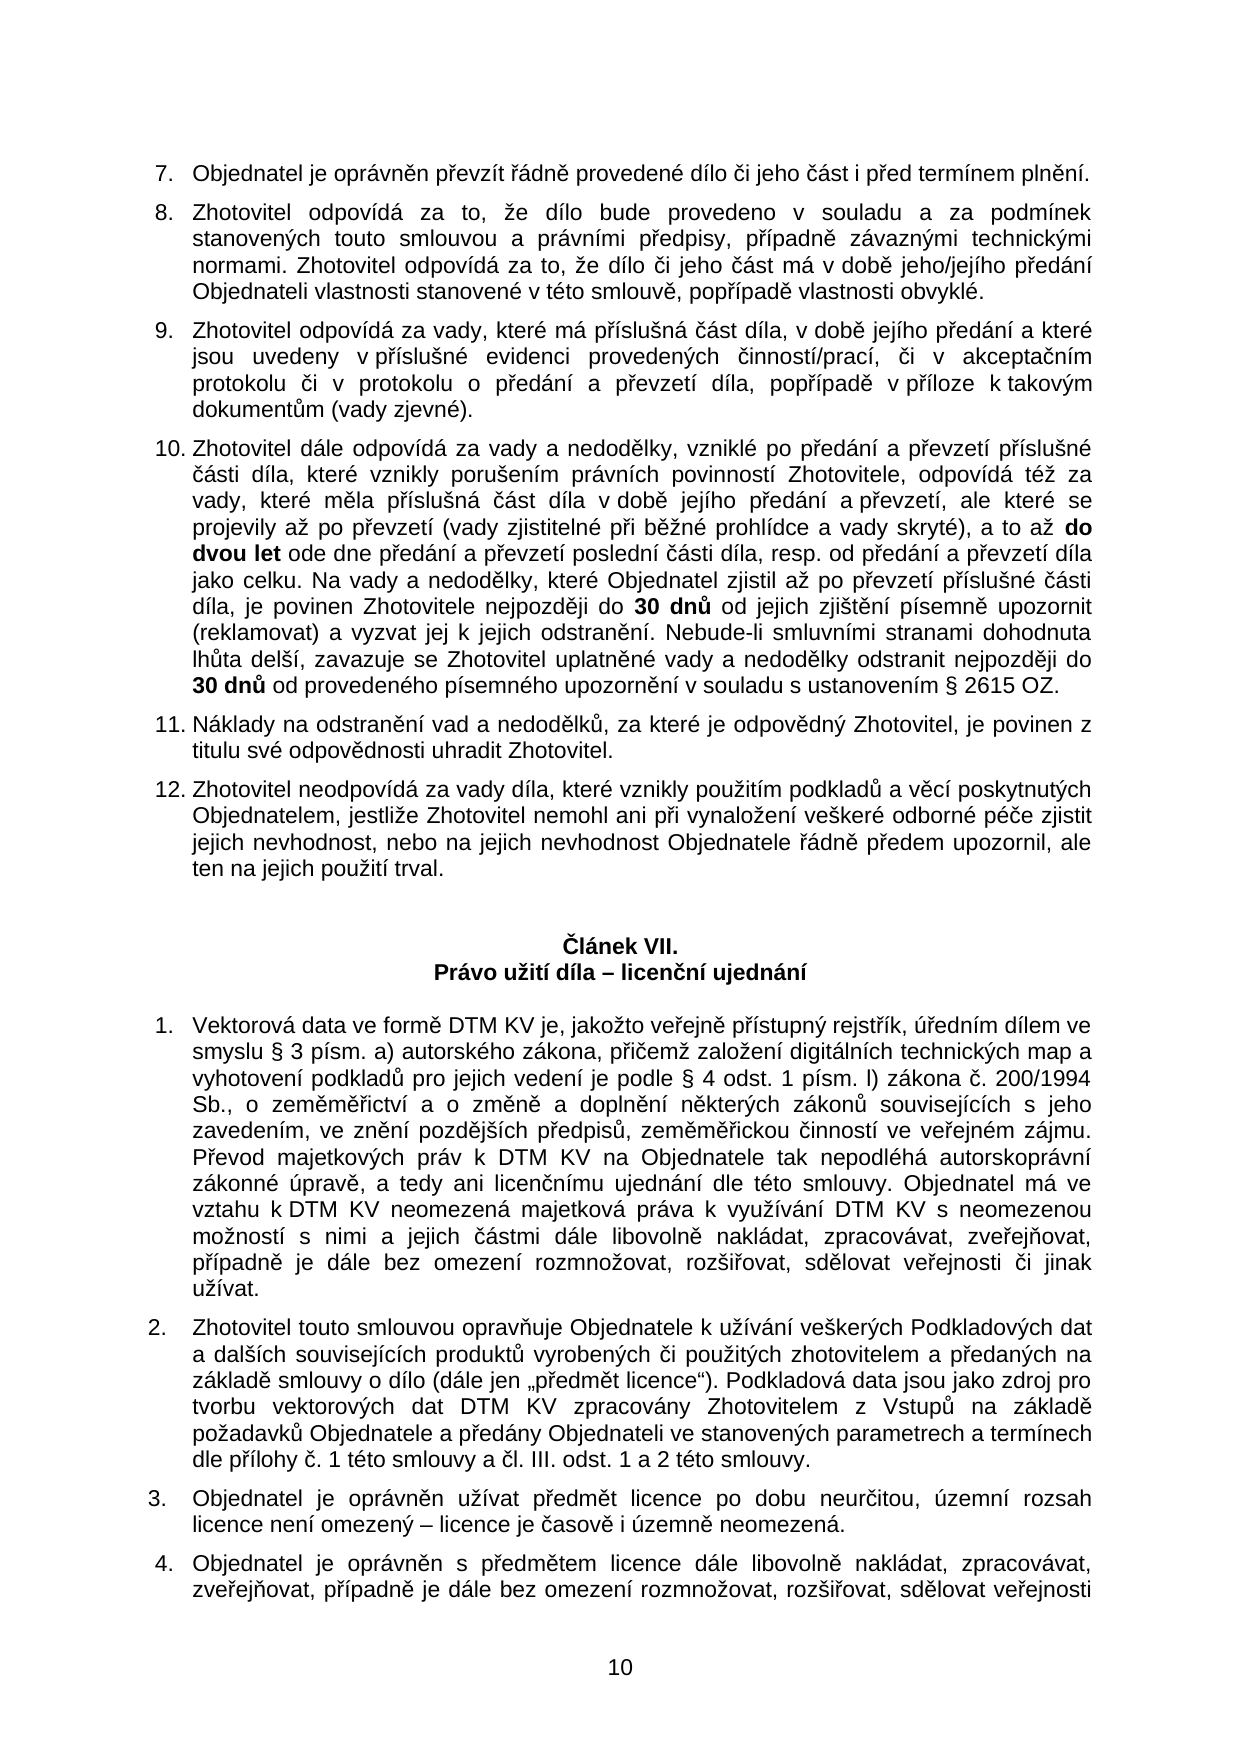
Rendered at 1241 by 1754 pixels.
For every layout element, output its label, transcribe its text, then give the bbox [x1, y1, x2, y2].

text Článek VII. [148, 933, 1092, 959]
list Zhotovitel dále odpovídá za vady a nedodělky, vzniklé po předání a převzetí příslušné části díla, které vznikly porušením právních povinností Zhotovitele, odpovídá též za vady, které měla příslušná část díla v době jejího předání a převzetí, ale které se projevily až po převzetí (vady zjistitelné při běžné prohlídce a vady skryté), a to až do dvou let ode dne předání a převzetí poslední části díla, resp. od předání a převzetí díla jako celku. Na vady a nedodělky, které Objednatel zjistil až po převzetí příslušné části díla, je povinen Zhotovitele nejpozději do 30 dnů od jejich zjištění písemně upozornit (reklamovat) a vyzvat jej k jejich odstranění. Nebude-li smluvními stranami dohodnuta lhůta delší, zavazuje se Zhotovitel uplatněné vady a nedodělky odstranit nejpozději do 30 dnů od provedeného písemného upozornění v souladu s ustanovením § 2615 OZ. [154, 435, 1092, 698]
list Zhotovitel touto smlouvou opravňuje Objednatele k užívání veškerých Podkladových dat a dalších souvisejících produktů vyrobených či použitých zhotovitelem a předaných na základě smlouvy o dílo (dále jen „předmět licence“). Podkladová data jsou jako zdroj pro tvorbu vektorových dat DTM KV zpracovány Zhotovitelem z Vstupů na základě požadavků Objednatele a předány Objednateli ve stanovených parametrech a termínech dle přílohy č. 1 této smlouvy a čl. III. odst. 1 a 2 této smlouvy. [148, 1314, 1092, 1472]
list Zhotovitel odpovídá za vady, které má příslušná část díla, v době jejího předání a které jsou uvedeny v příslušné evidenci provedených činností/prací, či v akceptačním protokolu či v protokolu o předání a převzetí díla, popřípadě v příloze k takovým dokumentům (vady zjevné). [154, 317, 1092, 422]
list Objednatel je oprávněn užívat předmět licence po dobu neurčitou, územní rozsah licence není omezený – licence je časově i územně neomezená. [148, 1485, 1092, 1538]
text Právo užití díla – licenční ujednání [148, 959, 1092, 986]
list Objednatel je oprávněn převzít řádně provedené dílo či jeho část i před termínem plnění. [154, 160, 1092, 186]
list Zhotovitel neodpovídá za vady díla, které vznikly použitím podkladů a věcí poskytnutých Objednatelem, jestliže Zhotovitel nemohl ani při vynaložení veškeré odborné péče zjistit jejich nevhodnost, nebo na jejich nevhodnost Objednatele řádně předem upozornil, ale ten na jejich použití trval. [154, 776, 1092, 881]
list Náklady na odstranění vad a nedodělků, za které je odpovědný Zhotovitel, je povinen z titulu své odpovědnosti uhradit Zhotovitel. [154, 711, 1092, 763]
list Vektorová data ve formě DTM KV je, jakožto veřejně přístupný rejstřík, úředním dílem ve smyslu § 3 písm. a) autorského zákona, přičemž založení digitálních technických map a vyhotovení podkladů pro jejich vedení je podle § 4 odst. 1 písm. l) zákona č. 200/1994 Sb., o zeměměřictví a o změně a doplnění některých zákonů souvisejících s jeho zavedením, ve znění pozdějších předpisů, zeměměřickou činností ve veřejném zájmu. Převod majetkových práv k DTM KV na Objednatele tak nepodléhá autorskoprávní zákonné úpravě, a tedy ani licenčnímu ujednání dle této smlouvy. Objednatel má ve vztahu k DTM KV neomezená majetková práva k využívání DTM KV s neomezenou možností s nimi a jejich částmi dále libovolně nakládat, zpracovávat, zveřejňovat, případně je dále bez omezení rozmnožovat, rozšiřovat, sdělovat veřejnosti či jinak užívat. [154, 1012, 1092, 1302]
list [154, 1550, 1092, 1603]
list Zhotovitel odpovídá za to, že dílo bude provedeno v souladu a za podmínek stanovených touto smlouvou a právními předpisy, případně závaznými technickými normami. Zhotovitel odpovídá za to, že dílo či jeho část má v době jeho/jejího předání Objednateli vlastnosti stanovené v této smlouvě, popřípadě vlastnosti obvyklé. [154, 199, 1092, 304]
